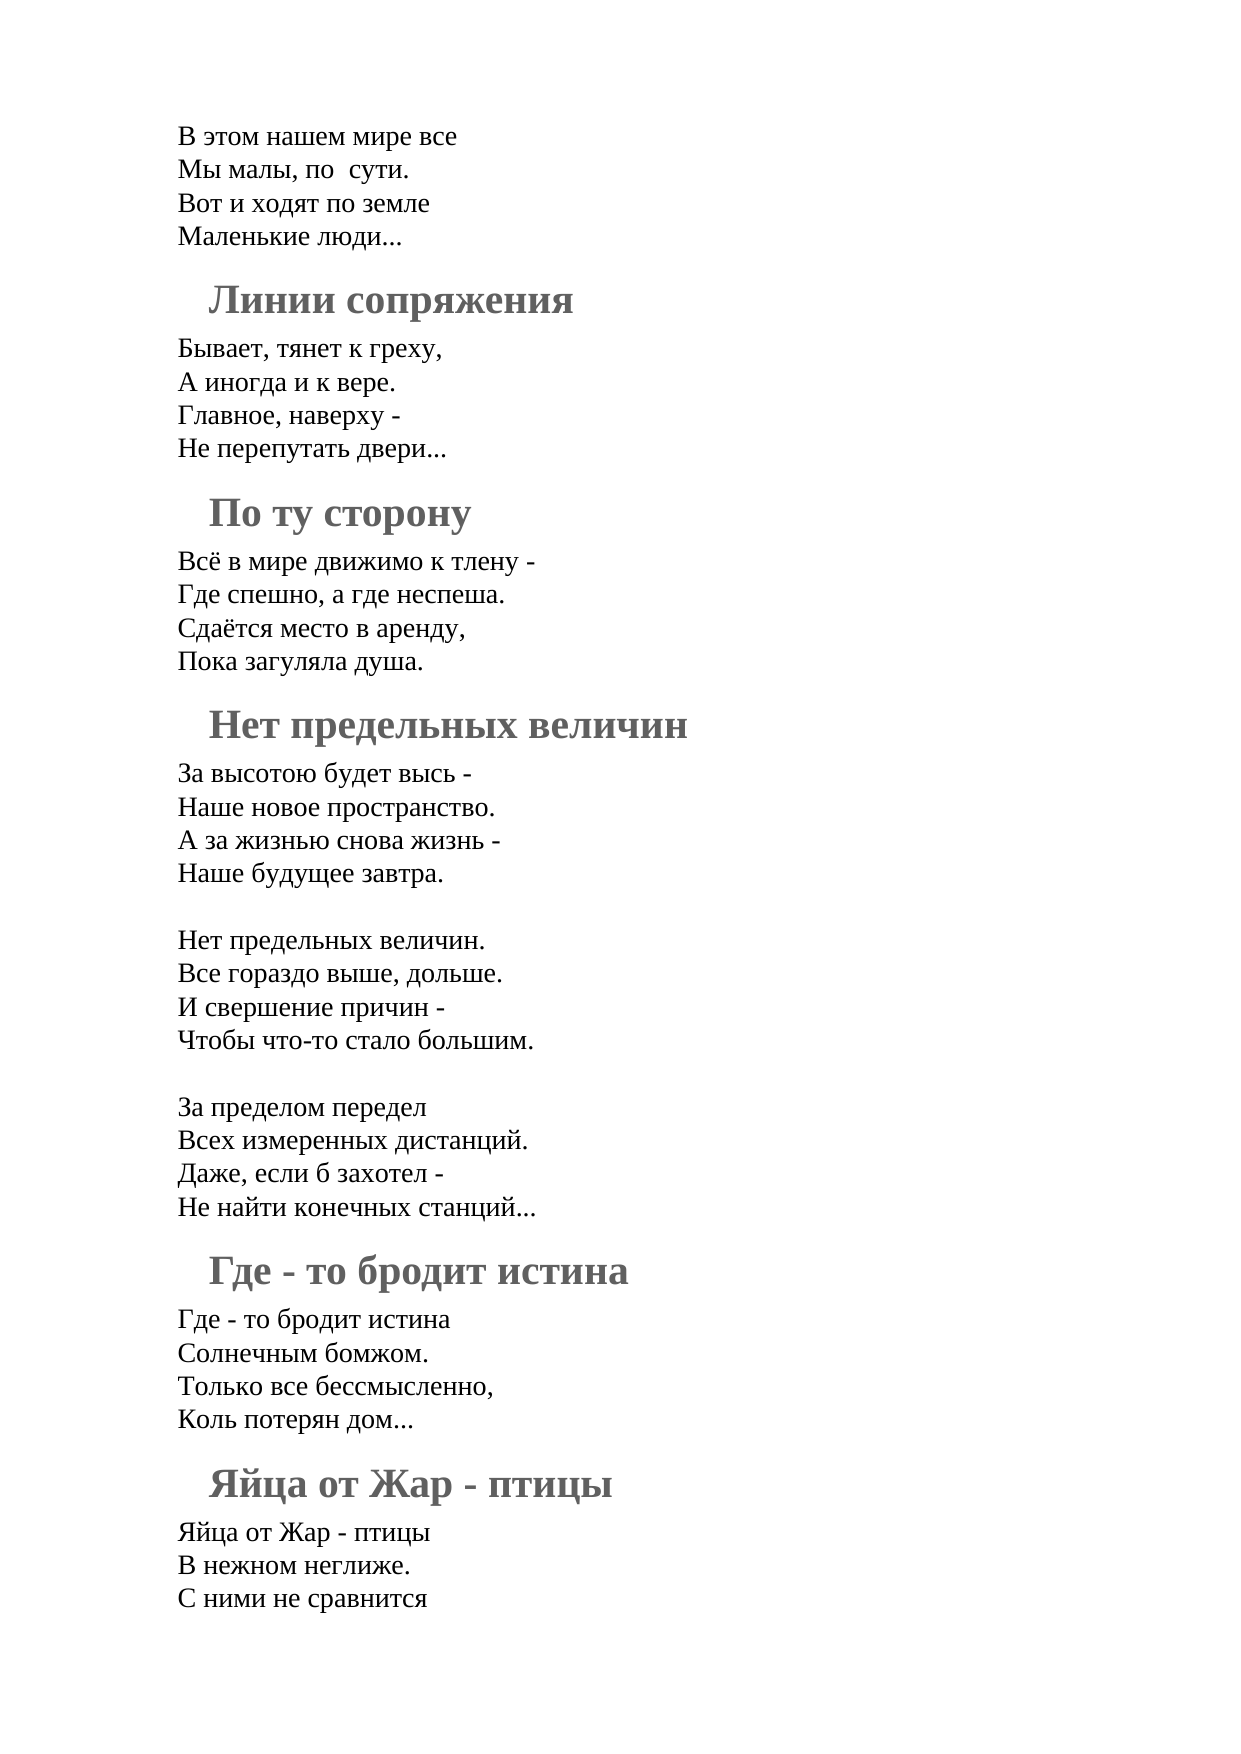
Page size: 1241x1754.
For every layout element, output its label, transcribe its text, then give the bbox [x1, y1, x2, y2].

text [177, 1514, 1152, 1614]
text Где - то бродит истина Солнечным бомжом. Только все бессмысленно, Коль потерян дом... [177, 1301, 1152, 1435]
text Бывает, тянет к греху, А иногда и к вере. Главное, наверху - Не перепутать двери... [177, 331, 1152, 464]
text Линии сопряжения [208, 275, 1152, 323]
text Всё в мире движимо к тлену - Где спешно, а где неспеша. Сдаётся место в аренду, Пока загуляла душа. [177, 543, 1152, 676]
text По ту сторону [208, 487, 1152, 535]
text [177, 118, 1152, 251]
text Яйца от Жар - птицы [208, 1458, 1152, 1506]
text Где - то бродит истина [208, 1246, 1152, 1294]
text Нет предельных величин [208, 700, 1152, 748]
text За высотою будет высь - Наше новое пространство. А за жизнью снова жизнь - Наше будущее завтра. Нет предельных величин. Все гораздо выше, дольше. И свершение причин - Чтобы что-то стало большим. За пределом передел Всех измеренных дистанций. Даже, если б захотел - Не найти конечных станций... [177, 756, 1152, 1222]
